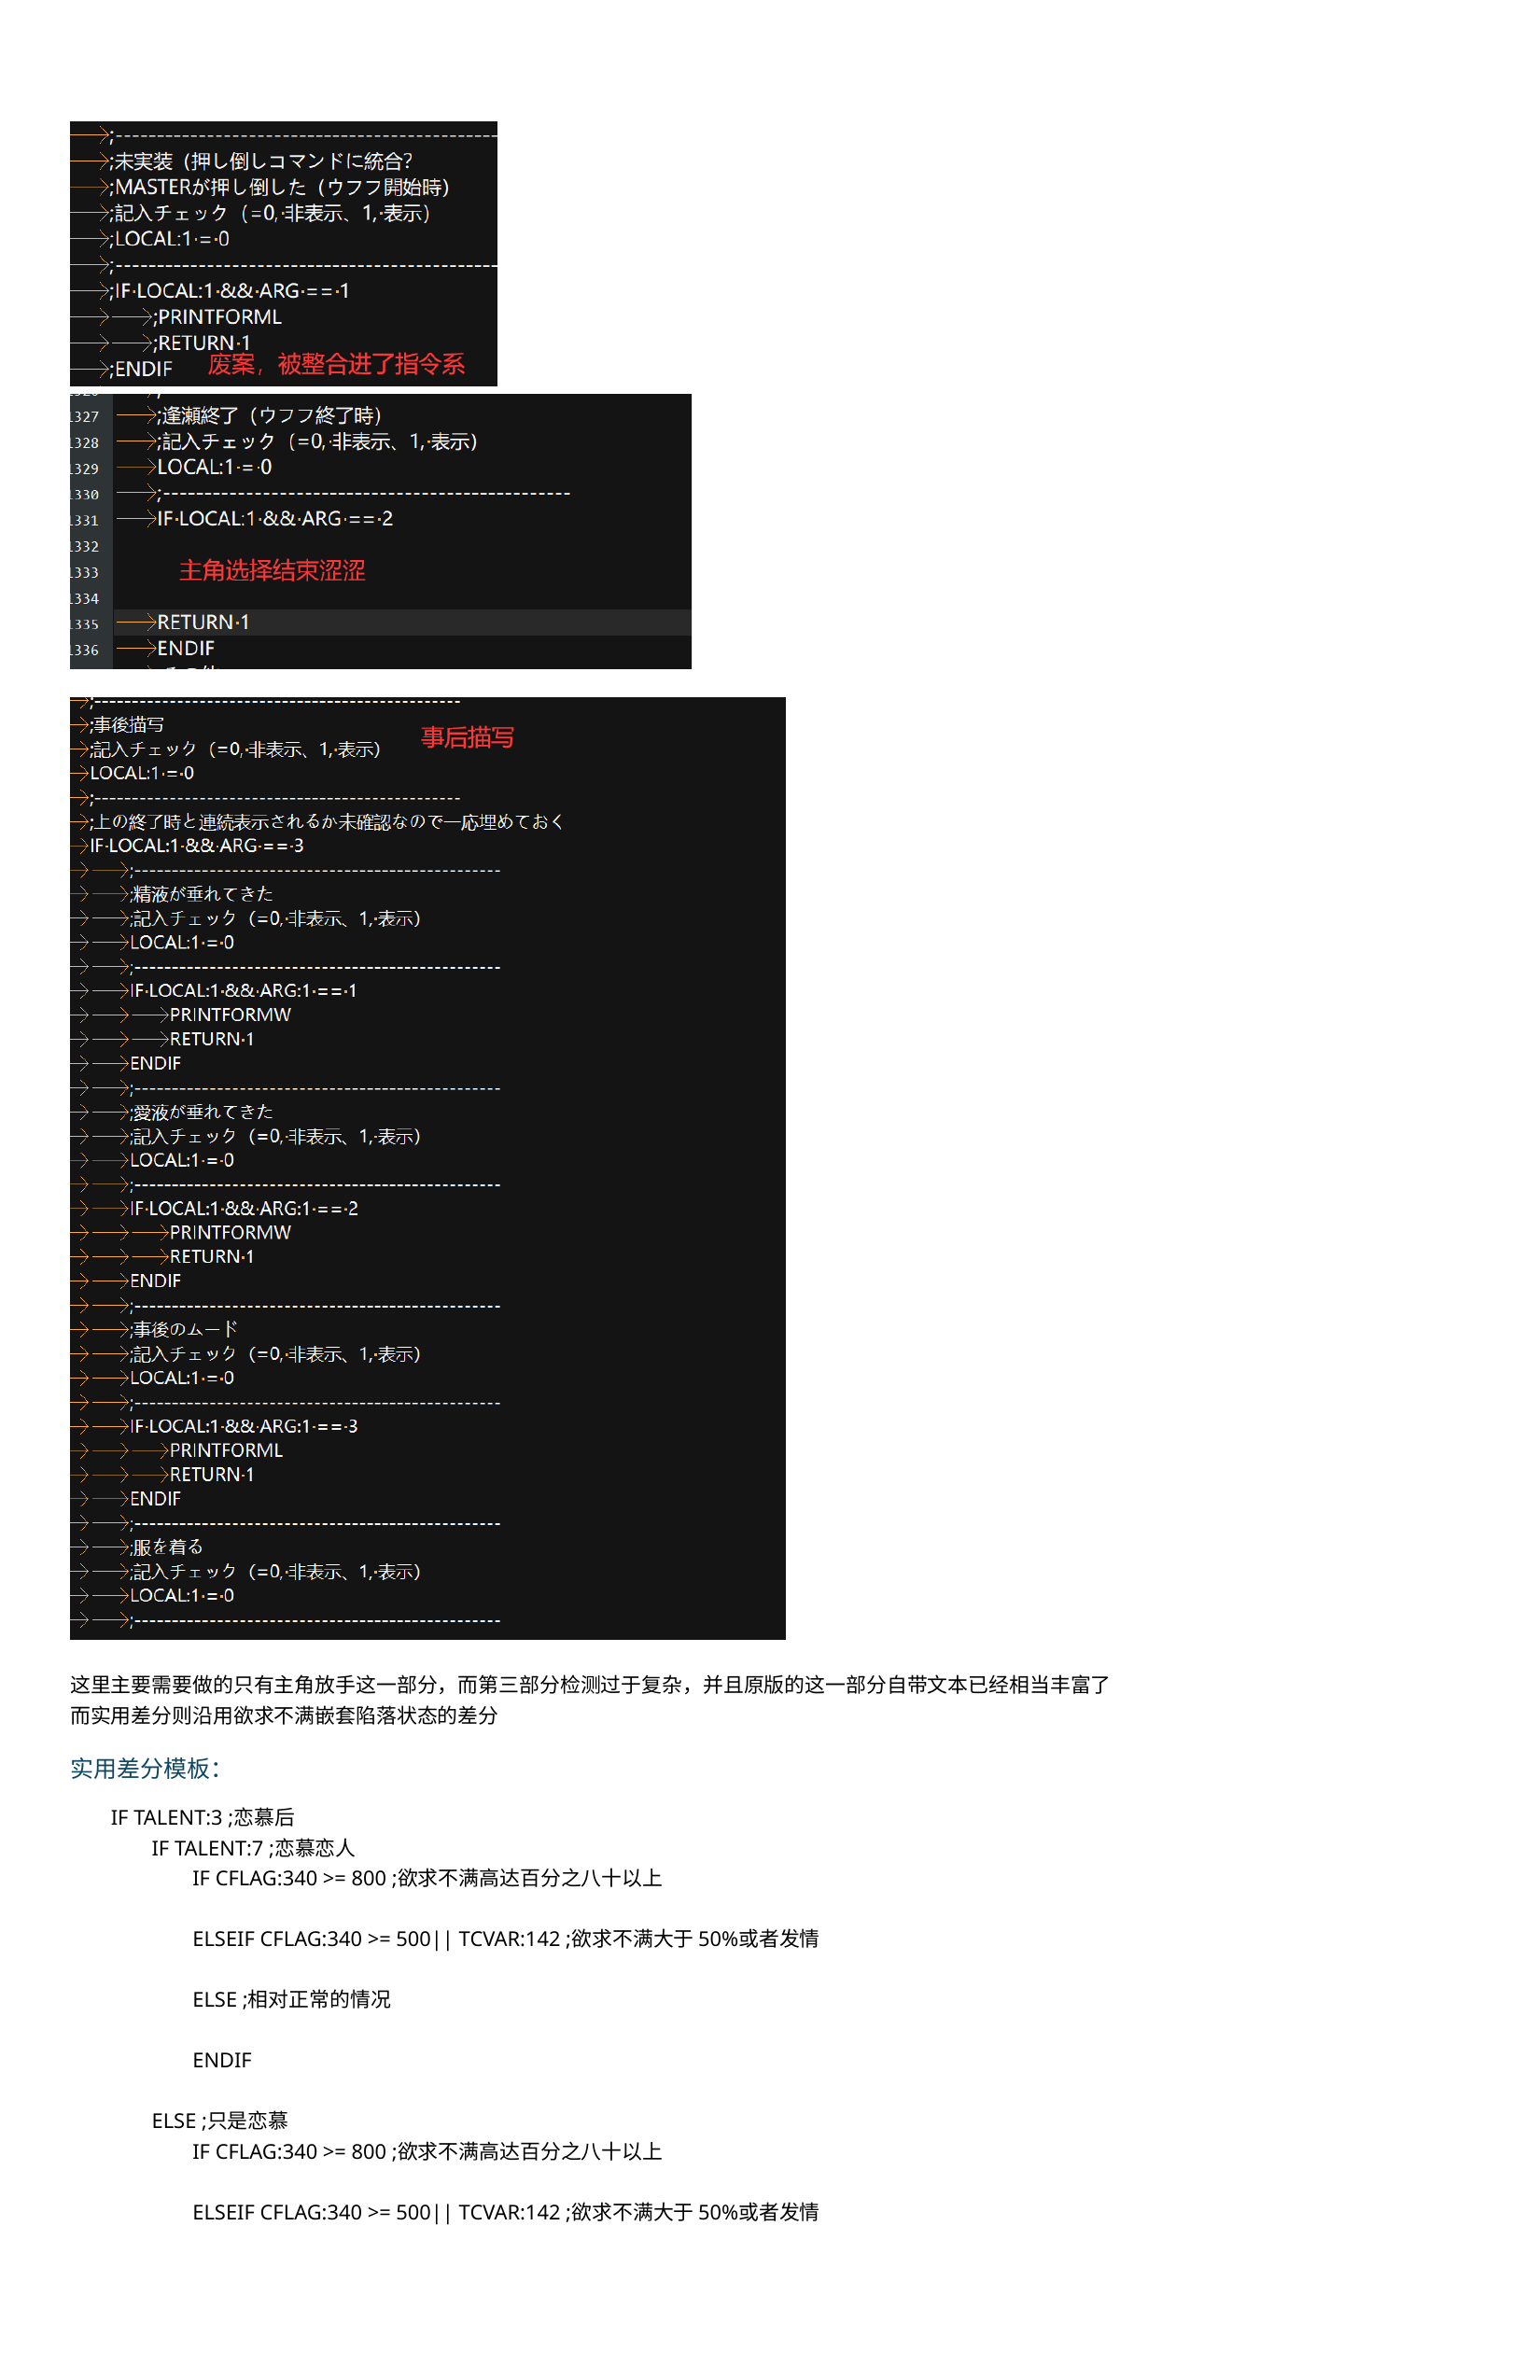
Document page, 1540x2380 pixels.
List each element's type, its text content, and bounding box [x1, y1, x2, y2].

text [192, 2196, 1470, 2226]
text IF CFLAG:340 >= 800 ;欲求不满高达百分之八十以上 [151, 2135, 1470, 2165]
picture [70, 394, 693, 669]
text 而实用差分则沿用欲求不满嵌套陷落状态的差分 [70, 1699, 1470, 1729]
text IF TALENT:7 ;恋慕恋人 [70, 1832, 1470, 1862]
text IF TALENT:3 ;恋慕后 [70, 1801, 1470, 1832]
text 这里主要需要做的只有主角放手这一部分，而第三部分检测过于复杂，并且原版的这一部分自带文本已经相当丰富了 [70, 1669, 1470, 1699]
text IF CFLAG:340 >= 800 ;欲求不满高达百分之八十以上 [151, 1862, 1470, 1893]
picture [70, 121, 497, 386]
subtitle 实用差分模板： [70, 1737, 1470, 1798]
text ENDIF [192, 2044, 1470, 2075]
picture [70, 697, 786, 1640]
text ELSE ;只是恋慕 [70, 2105, 1470, 2135]
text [192, 1923, 1470, 1953]
text ELSE ;相对正常的情况 [192, 1983, 1470, 2014]
